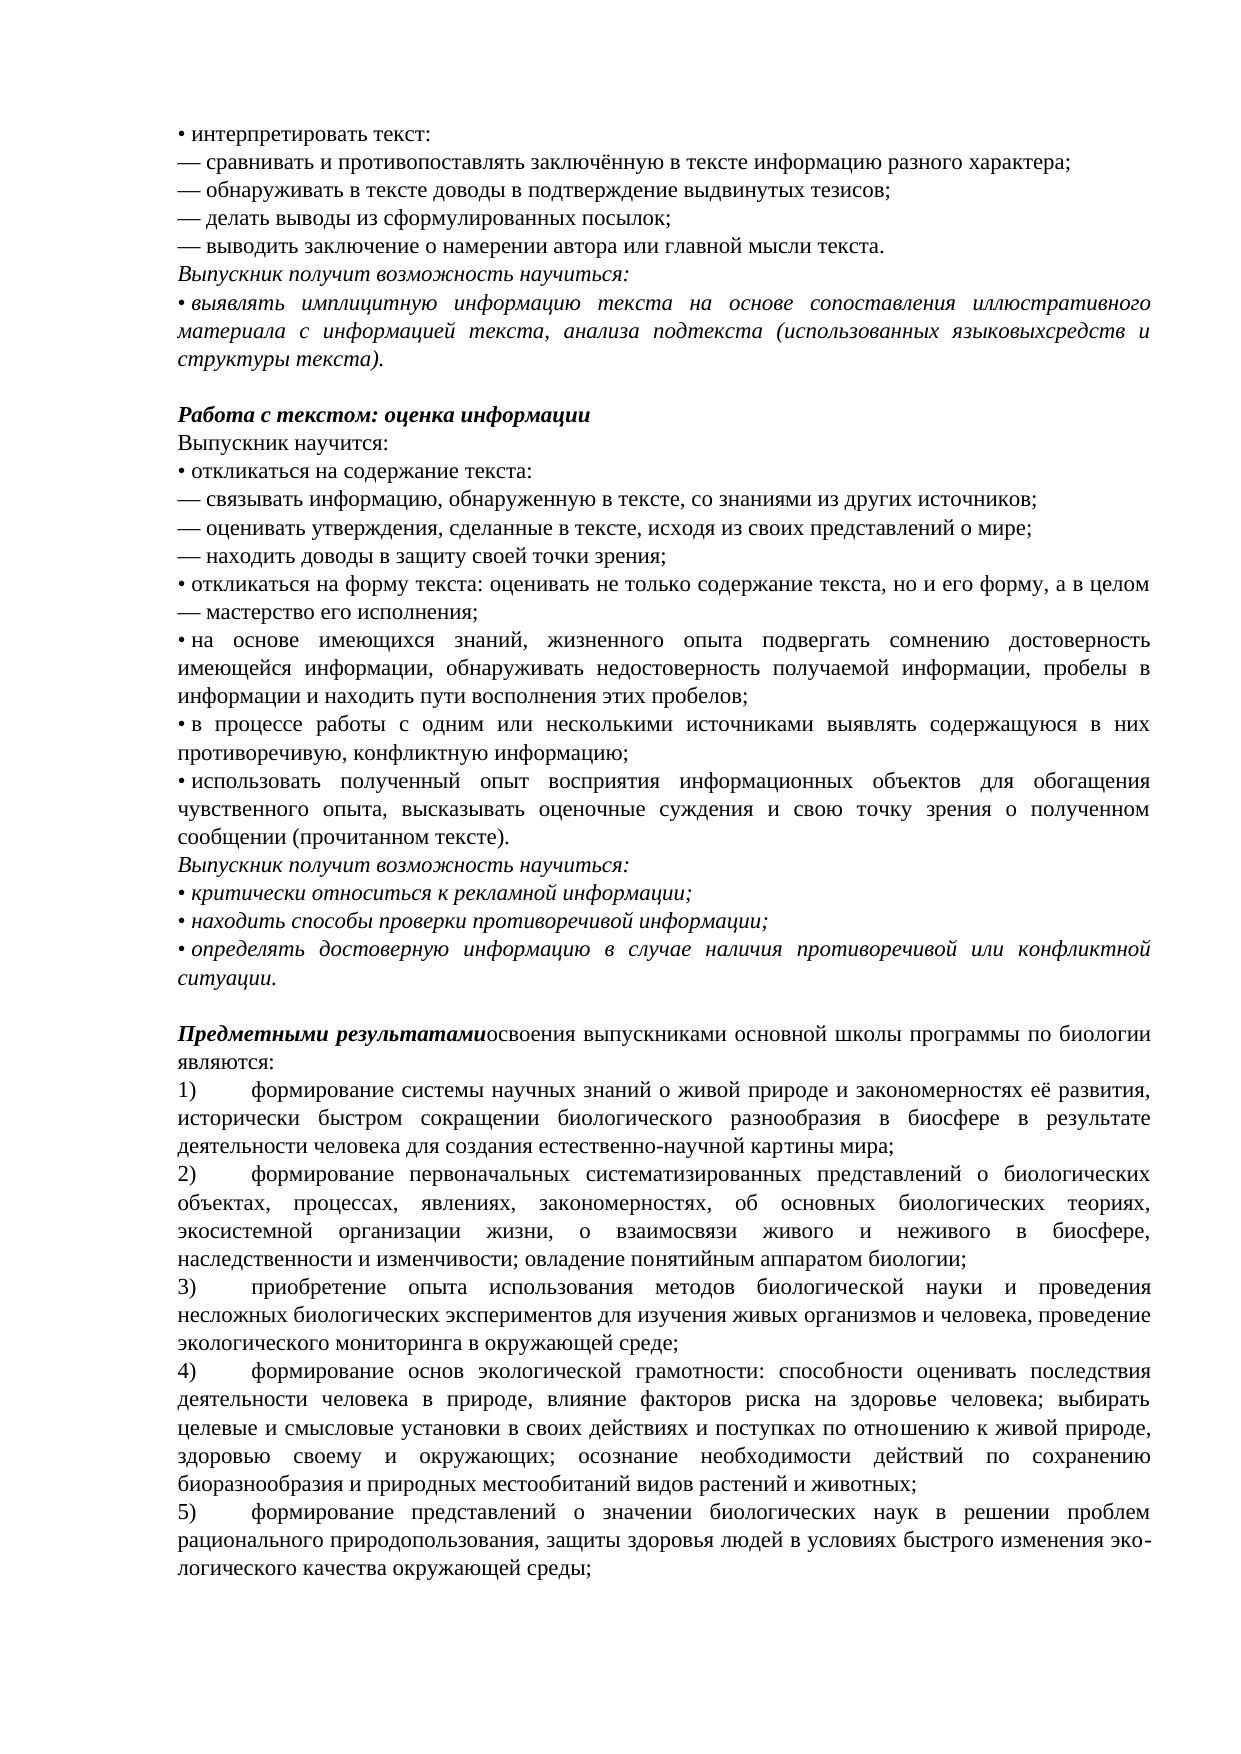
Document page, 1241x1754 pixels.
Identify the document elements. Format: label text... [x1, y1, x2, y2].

list формирование первоначальных систематизированных представлений о биологических объектах, процессах, явлениях, закономерностях, об основных биологических теориях, экосистемной организации жизни, о взаимосвязи живого и неживого в биосфере, наследственности и изменчивости; овладение понятийным аппаратом биологии; [177, 1159, 1152, 1271]
text • использовать полученный опыт восприятия информационных объектов для обогащения чувственного опыта, высказывать оценочные суждения и свою точку зрения о полученном сообщении (прочитанном тексте). [177, 765, 1152, 849]
text — находить доводы в защиту своей точки зрения; [177, 540, 1152, 568]
text — сравнивать и противопоставлять заключённую в тексте информацию разного характера; [177, 146, 1152, 174]
text Выпускник получит возможность научиться: [177, 259, 1152, 287]
text Предметными результатамиосвоения выпускниками основной школы программы по биологии являются: [177, 1018, 1152, 1074]
list формирование представлений о значении биологических наук в решении проблем рационального природопользования, защиты здоровья людей в условиях быстрого изменения экологического качества окружающей среды; [177, 1496, 1152, 1581]
text • откликаться на форму текста: оценивать не только содержание текста, но и его форму, а в целом — мастерство его исполнения; [177, 568, 1152, 624]
text • определять достоверную информацию в случае наличия противоречивой или конфликтной ситуации. [177, 934, 1152, 990]
text • интерпретировать текст: [177, 118, 1152, 146]
text — делать выводы из сформулированных посылок; [177, 202, 1152, 231]
text • откликаться на содержание текста: [177, 456, 1152, 484]
list формирование основ экологической грамотности: способности оценивать последствия деятельности человека в природе, влияние факторов риска на здоровье человека; выбирать целевые и смысловые установки в своих действиях и поступках по отношению к живой природе, здоровью своему и окружающих; осознание необходимости действий по сохранению биоразнообразия и природных местообитаний видов растений и животных; [177, 1356, 1152, 1496]
text • критически относиться к рекламной информации; [177, 877, 1152, 906]
list приобретение опыта использования методов биологической науки и проведения несложных биологических экспериментов для изучения живых организмов и человека, проведение экологического мониторинга в окружающей среде; [177, 1271, 1152, 1356]
text — обнаруживать в тексте доводы в подтверждение выдвинутых тезисов; [177, 174, 1152, 202]
text Работа с текстом: оценка информации [177, 399, 1152, 427]
text • находить способы проверки противоречивой информации; [177, 906, 1152, 934]
text Выпускник научится: [177, 427, 1152, 456]
text Выпускник получит возможность научиться: [177, 849, 1152, 877]
text — выводить заключение о намерении автора или главной мысли текста. [177, 231, 1152, 259]
list формирование системы научных знаний о живой природе и закономерностях её развития, исторически быстром сокращении биологического разнообразия в биосфере в результате деятельности человека для создания естественно-научной картины мира; [177, 1074, 1152, 1159]
text • на основе имеющихся знаний, жизненного опыта подвергать сомнению достоверность имеющейся информации, обнаруживать недостоверность получаемой информации, пробелы в информации и находить пути восполнения этих пробелов; [177, 624, 1152, 709]
text • в процессе работы с одним или несколькими источниками выявлять содержащуюся в них противоречивую, конфликтную информацию; [177, 709, 1152, 765]
text — оценивать утверждения, сделанные в тексте, исходя из своих представлений о мире; [177, 512, 1152, 540]
text — связывать информацию, обнаруженную в тексте, со знаниями из других источников; [177, 484, 1152, 512]
text • выявлять имплицитную информацию текста на основе сопоставления иллюстративного материала с информацией текста, анализа подтекста (использованных языковыхсредств и структуры текста). [177, 287, 1152, 371]
